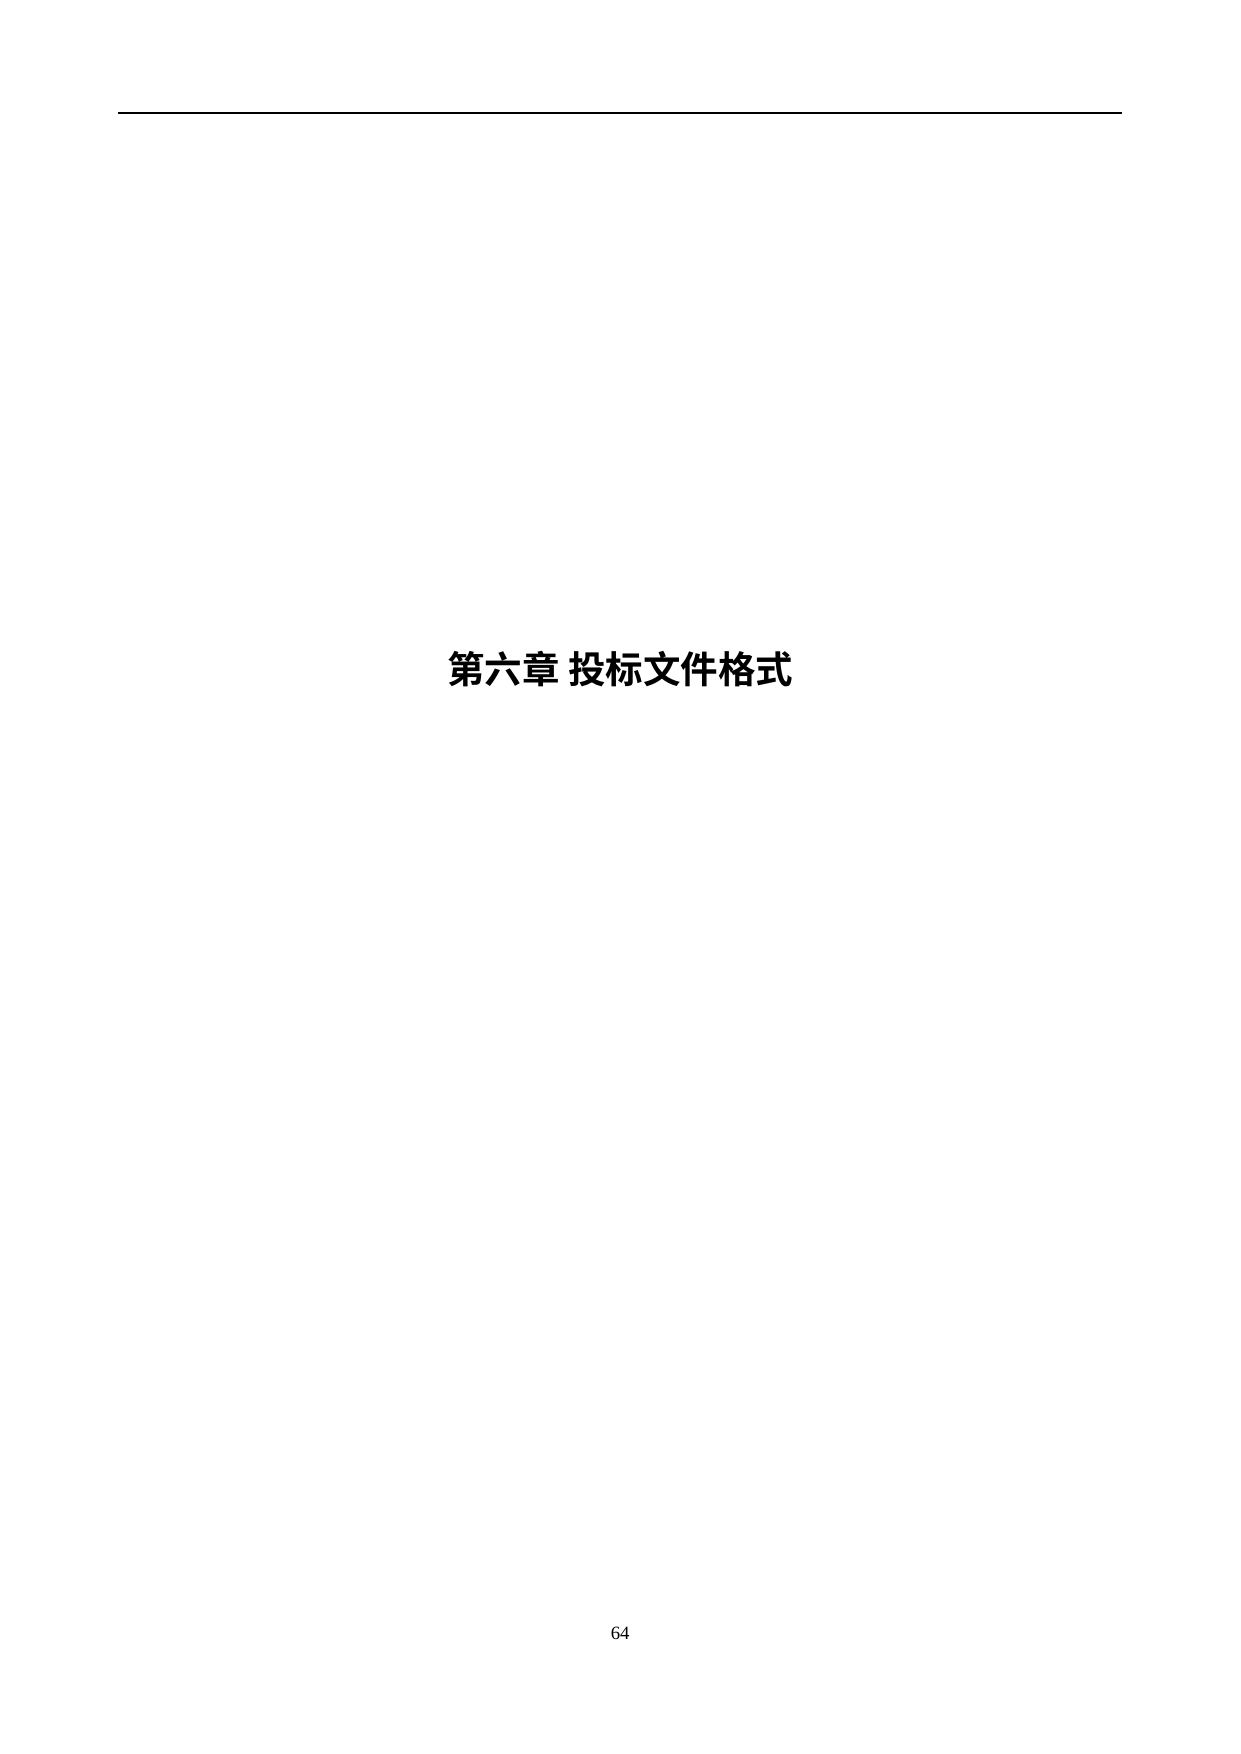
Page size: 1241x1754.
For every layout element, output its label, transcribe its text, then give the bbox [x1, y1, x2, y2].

text 第六章 投标文件格式 [118, 645, 1122, 693]
